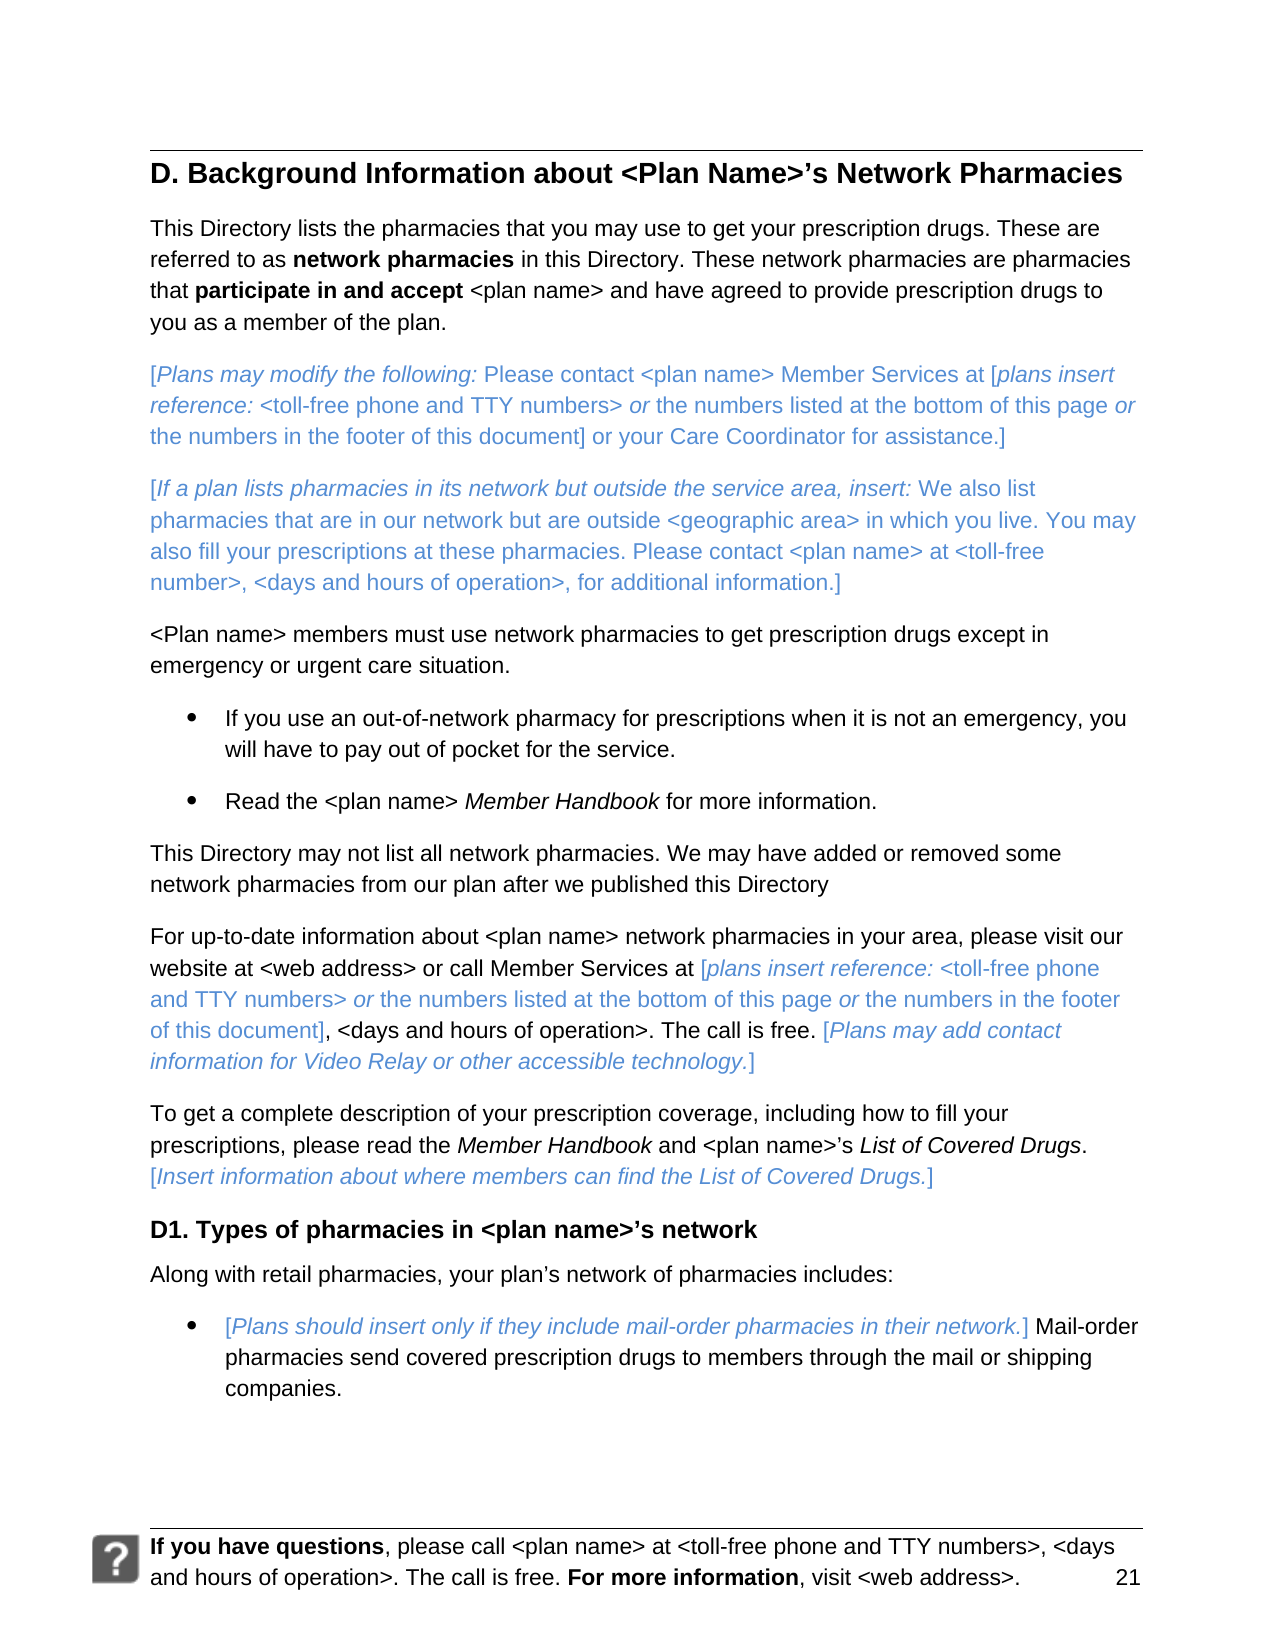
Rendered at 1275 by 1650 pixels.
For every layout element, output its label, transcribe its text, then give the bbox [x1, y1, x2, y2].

list Read the <plan name> Member Handbook for more information. [187, 784, 1143, 816]
text This Directory lists the pharmacies that you may use to get your prescription drugs. These are referred to as network pharmacies in this Directory. These network pharmacies are pharmacies that participate in and accept <plan name> and have agreed to provide prescription drugs to you as a member of the plan. [150, 211, 1143, 336]
list If you use an out-of-network pharmacy for prescriptions when it is not an emergency, you will have to pay out of pocket for the service. [187, 701, 1143, 763]
text To get a complete description of your prescription coverage, including how to fill your prescriptions, please read the Member Handbook and <plan name>’s List of Covered Drugs. [Insert information about where members can find the List of Covered Drugs.] [150, 1097, 1143, 1191]
subtitle D1. Types of pharmacies in <plan name>’s network [150, 1211, 1068, 1245]
text Along with retail pharmacies, your plan’s network of pharmacies includes: [150, 1257, 1143, 1288]
text [If a plan lists pharmacies in its network but outside the service area, insert: We also list pharmacies that are in our network but are outside <geographic area> in which you live. You may also fill your prescriptions at these pharmacies. Please contact <plan name> at <toll-free number>, <days and hours of operation>, for additional information.] [150, 472, 1143, 597]
text [Plans may modify the following: Please contact <plan name> Member Services at [plans insert reference: <toll-free phone and TTY numbers> or the numbers listed at the bottom of this page or the numbers in the footer of this document] or your Care Coordinator for assistance.] [150, 357, 1143, 451]
text This Directory may not list all network pharmacies. We may have added or removed some network pharmacies from our plan after we published this Directory [150, 836, 1143, 899]
text <Plan name> members must use network pharmacies to get prescription drugs except in emergency or urgent care situation. [150, 618, 1143, 680]
list [Plans should insert only if they include mail-order pharmacies in their network.] Mail-order pharmacies send covered prescription drugs to members through the mail or shipping companies. [187, 1309, 1143, 1403]
subtitle D. Background Information about <Plan Name>’s Network Pharmacies [150, 151, 1143, 191]
text For up-to-date information about <plan name> network pharmacies in your area, please visit our website at <web address> or call Member Services at [plans insert reference: <toll-free phone and TTY numbers> or the numbers listed at the bottom of this page or the numbers in the footer of this document], <days and hours of operation>. The call is free. [Plans may add contact information for Video Relay or other accessible technology.] [150, 920, 1143, 1076]
picture [92, 1534, 141, 1585]
